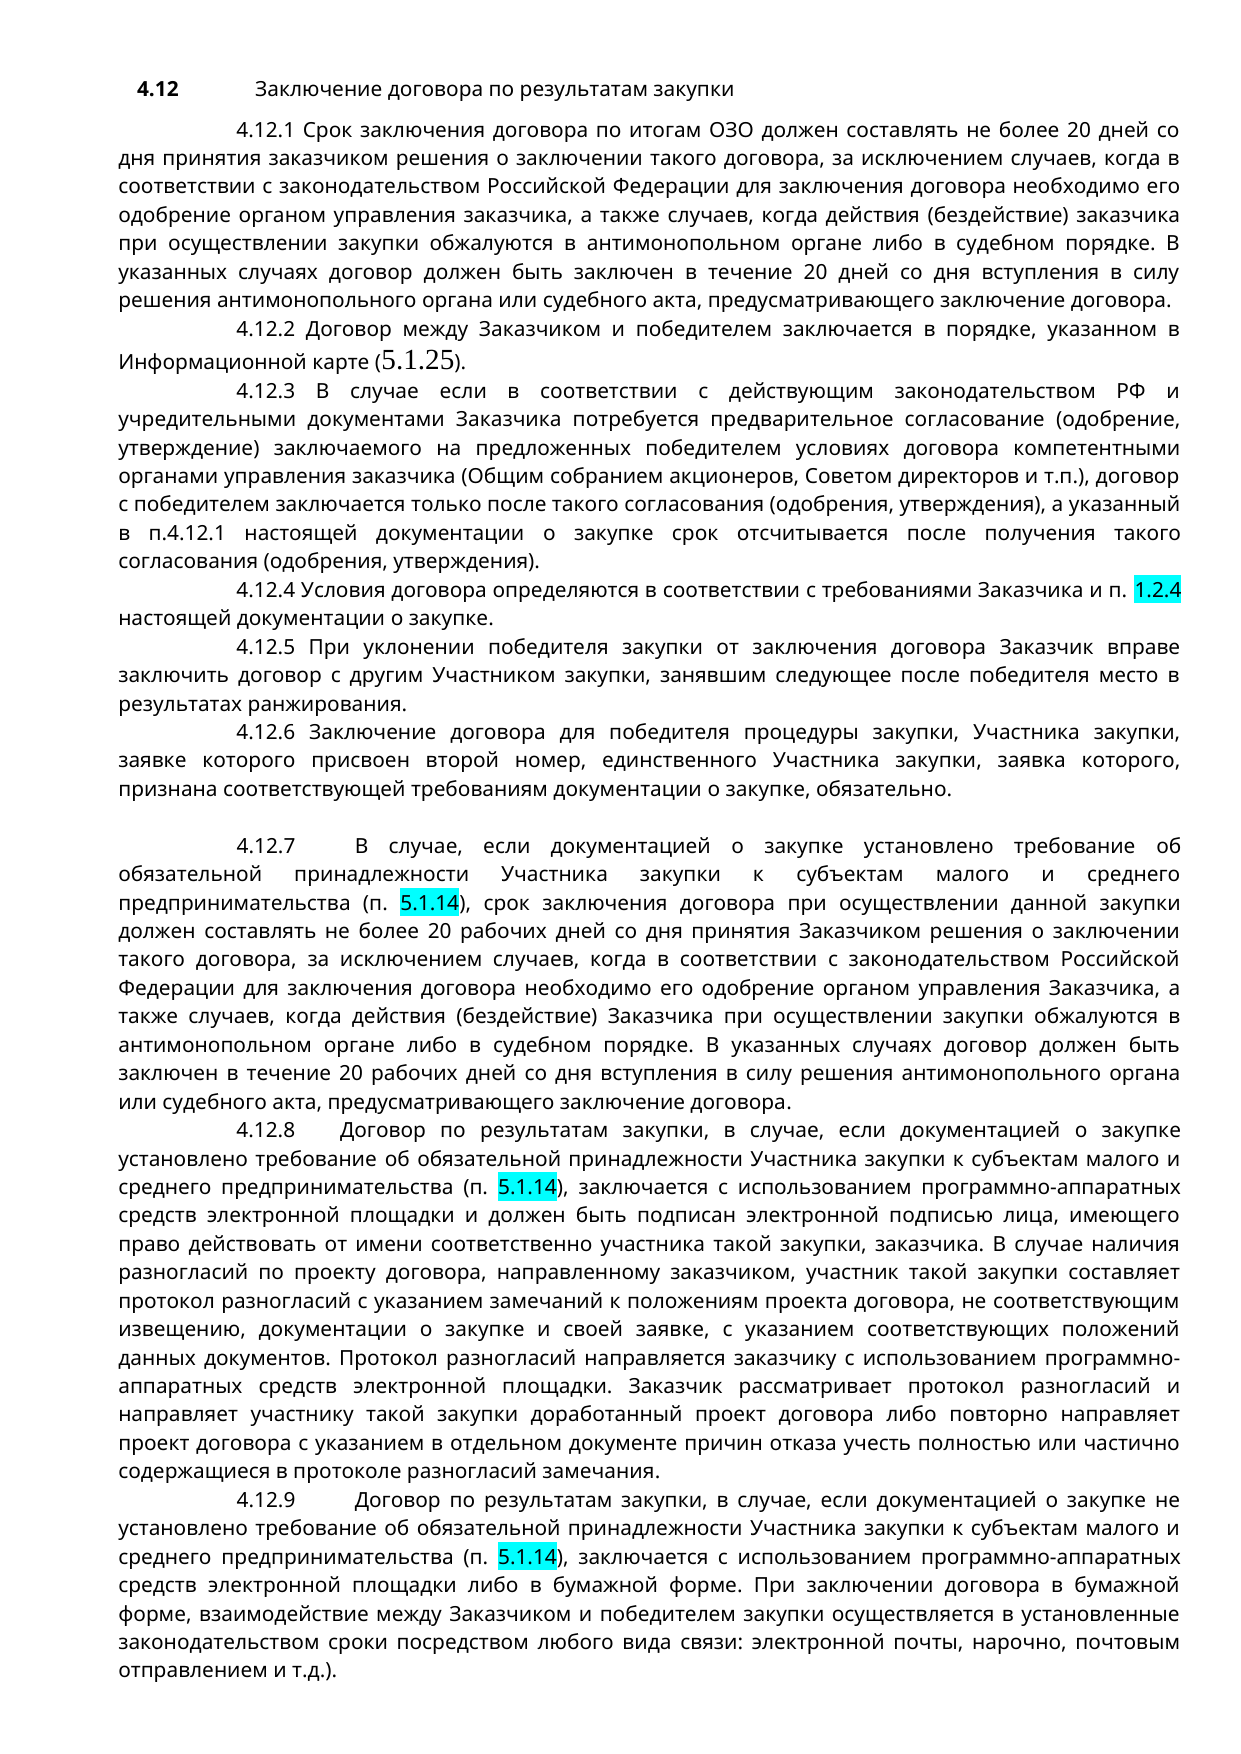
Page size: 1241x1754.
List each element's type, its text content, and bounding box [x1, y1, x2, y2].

list В случае, если документацией о закупке установлено требование об обязательной принадлежности Участника закупки к субъектам малого и среднего предпринимательства (п. 5.1.14), срок заключения договора при осуществлении данной закупки должен составлять не более 20 рабочих дней со дня принятия Заказчиком решения о заключении такого договора, за исключением случаев, когда в соответствии с законодательством Российской Федерации для заключения договора необходимо его одобрение органом управления Заказчика, а также случаев, когда действия (бездействие) Заказчика при осуществлении закупки обжалуются в антимонопольном органе либо в судебном порядке. В указанных случаях договор должен быть заключен в течение 20 рабочих дней со дня вступления в силу решения антимонопольного органа или судебного акта, предусматривающего заключение договора. [118, 831, 1181, 1115]
text 4.12.3 В случае если в соответствии с действующим законодательством РФ и учредительными документами Заказчика потребуется предварительное согласование (одобрение, утверждение) заключаемого на предложенных победителем условиях договора компетентными органами управления заказчика (Общим собранием акционеров, Советом директоров и т.п.), договор с победителем заключается только после такого согласования (одобрения, утверждения), а указанный в п.4.12.1 настоящей документации о закупке срок отсчитывается после получения такого согласования (одобрения, утверждения). [118, 376, 1181, 575]
list Договор по результатам закупки, в случае, если документацией о закупке установлено требование об обязательной принадлежности Участника закупки к субъектам малого и среднего предпринимательства (п. 5.1.14), заключается с использованием программно-аппаратных средств электронной площадки и должен быть подписан электронной подписью лица, имеющего право действовать от имени соответственно участника такой закупки, заказчика. В случае наличия разногласий по проекту договора, направленному заказчиком, участник такой закупки составляет протокол разногласий с указанием замечаний к положениям проекта договора, не соответствующим извещению, документации о закупке и своей заявке, с указанием соответствующих положений данных документов. Протокол разногласий направляется заказчику с использованием программно-аппаратных средств электронной площадки. Заказчик рассматривает протокол разногласий и направляет участнику такой закупки доработанный проект договора либо повторно направляет проект договора с указанием в отдельном документе причин отказа учесть полностью или частично содержащиеся в протоколе разногласий замечания. [118, 1115, 1181, 1485]
text 4.12.2 Договор между Заказчиком и победителем заключается в порядке, указанном в Информационной карте (5.1.25). [118, 314, 1181, 376]
text 4.12.1 Срок заключения договора по итогам ОЗО должен составлять не более 20 дней со дня принятия заказчиком решения о заключении такого договора, за исключением случаев, когда в соответствии с законодательством Российской Федерации для заключения договора необходимо его одобрение органом управления заказчика, а также случаев, когда действия (бездействие) заказчика при осуществлении закупки обжалуются в антимонопольном органе либо в судебном порядке. В указанных случаях договор должен быть заключен в течение 20 дней со дня вступления в силу решения антимонопольного органа или судебного акта, предусматривающего заключение договора. [118, 115, 1181, 314]
subtitle Заключение договора по результатам закупки [137, 74, 1181, 102]
text 4.12.4 Условия договора определяются в соответствии с требованиями Заказчика и п. 1.2.4 настоящей документации о закупке. [118, 575, 1181, 632]
list Договор по результатам закупки, в случае, если документацией о закупке не установлено требование об обязательной принадлежности Участника закупки к субъектам малого и среднего предпринимательства (п. 5.1.14), заключается с использованием программно-аппаратных средств электронной площадки либо в бумажной форме. При заключении договора в бумажной форме, взаимодействие между Заказчиком и победителем закупки осуществляется в установленные законодательством сроки посредством любого вида связи: электронной почты, нарочно, почтовым отправлением и т.д.). [118, 1485, 1181, 1684]
text 4.12.5 При уклонении победителя закупки от заключения договора Заказчик вправе заключить договор с другим Участником закупки, занявшим следующее после победителя место в результатах ранжирования. [118, 632, 1181, 717]
text 4.12.6 Заключение договора для победителя процедуры закупки, Участника закупки, заявке которого присвоен второй номер, единственного Участника закупки, заявка которого, признана соответствующей требованиям документации о закупке, обязательно. [118, 717, 1181, 802]
